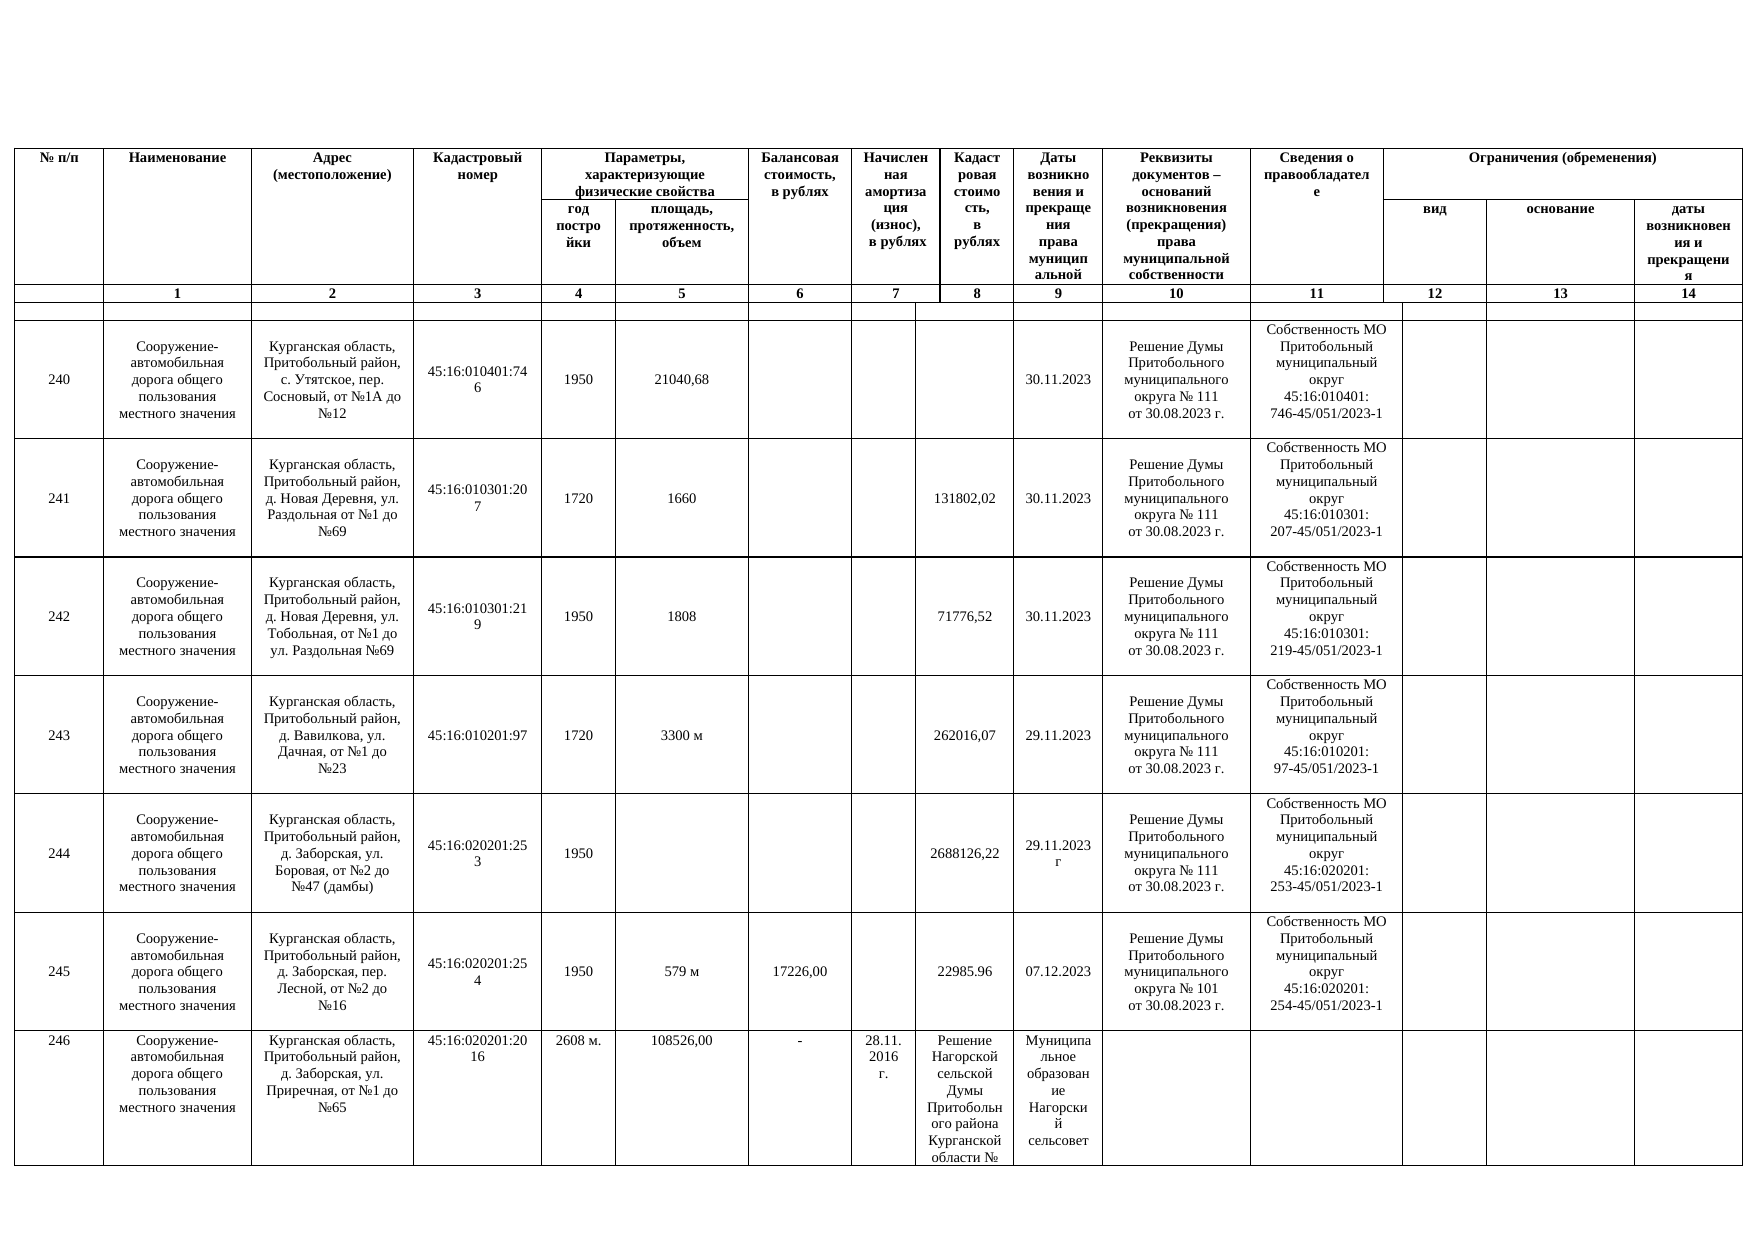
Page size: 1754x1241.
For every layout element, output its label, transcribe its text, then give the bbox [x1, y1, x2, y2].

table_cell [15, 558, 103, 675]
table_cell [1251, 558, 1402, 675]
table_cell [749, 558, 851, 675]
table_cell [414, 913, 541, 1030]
table_cell 5 [616, 285, 748, 302]
table_cell 2 [252, 285, 413, 302]
table_header Наименование [104, 149, 251, 284]
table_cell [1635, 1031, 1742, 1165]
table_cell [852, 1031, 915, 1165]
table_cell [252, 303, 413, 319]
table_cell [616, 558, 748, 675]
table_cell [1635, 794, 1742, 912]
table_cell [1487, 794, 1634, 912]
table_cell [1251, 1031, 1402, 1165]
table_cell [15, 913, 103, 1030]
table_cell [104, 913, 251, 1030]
table_header Сведения о правообладателе [1251, 149, 1383, 284]
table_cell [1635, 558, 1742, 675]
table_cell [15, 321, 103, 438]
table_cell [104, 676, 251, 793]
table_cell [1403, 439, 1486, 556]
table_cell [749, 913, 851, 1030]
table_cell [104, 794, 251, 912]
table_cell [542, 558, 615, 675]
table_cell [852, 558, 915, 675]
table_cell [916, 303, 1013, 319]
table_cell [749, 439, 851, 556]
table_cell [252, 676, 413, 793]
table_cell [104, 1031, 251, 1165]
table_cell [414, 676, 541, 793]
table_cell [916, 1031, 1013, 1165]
table_cell 14 [1635, 285, 1742, 302]
table_cell основание [1487, 200, 1634, 284]
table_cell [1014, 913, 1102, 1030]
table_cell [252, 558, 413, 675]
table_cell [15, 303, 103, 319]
table_cell год постройки [542, 200, 615, 284]
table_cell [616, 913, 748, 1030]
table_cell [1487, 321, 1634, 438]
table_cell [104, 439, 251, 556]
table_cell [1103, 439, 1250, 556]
table_cell 6 [749, 285, 851, 302]
table_cell вид [1384, 200, 1486, 284]
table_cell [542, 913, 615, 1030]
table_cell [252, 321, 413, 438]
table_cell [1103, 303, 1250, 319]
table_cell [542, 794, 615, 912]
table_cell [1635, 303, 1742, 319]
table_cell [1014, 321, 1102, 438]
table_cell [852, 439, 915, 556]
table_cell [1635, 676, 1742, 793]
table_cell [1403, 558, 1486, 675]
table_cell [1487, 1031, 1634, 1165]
table_header Балансовая стоимость, в рублях [749, 149, 851, 284]
table_cell 7 [852, 285, 939, 302]
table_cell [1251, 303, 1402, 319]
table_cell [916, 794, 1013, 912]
table_cell 13 [1487, 285, 1634, 302]
table_header № п/п [15, 149, 103, 284]
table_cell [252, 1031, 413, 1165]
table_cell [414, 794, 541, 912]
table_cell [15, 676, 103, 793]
table_cell [15, 285, 103, 302]
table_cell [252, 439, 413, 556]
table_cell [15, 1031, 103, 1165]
table_cell 4 [542, 285, 615, 302]
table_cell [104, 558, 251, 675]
table_cell 9 [1014, 285, 1102, 302]
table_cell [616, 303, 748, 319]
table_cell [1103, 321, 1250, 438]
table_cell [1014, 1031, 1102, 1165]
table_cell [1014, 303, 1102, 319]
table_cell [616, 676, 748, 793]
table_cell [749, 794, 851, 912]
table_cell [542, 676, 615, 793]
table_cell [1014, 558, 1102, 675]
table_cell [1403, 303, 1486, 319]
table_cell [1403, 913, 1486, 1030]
table_cell площадь, протяженность, объем [616, 200, 748, 284]
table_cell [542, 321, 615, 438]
table_header Кадастровый номер [414, 149, 541, 284]
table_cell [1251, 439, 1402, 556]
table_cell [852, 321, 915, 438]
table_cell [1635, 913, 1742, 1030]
table_header Даты возникновения и прекращения права муниципальной собственности [1014, 149, 1102, 284]
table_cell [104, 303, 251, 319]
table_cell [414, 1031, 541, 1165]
table_cell 3 [414, 285, 541, 302]
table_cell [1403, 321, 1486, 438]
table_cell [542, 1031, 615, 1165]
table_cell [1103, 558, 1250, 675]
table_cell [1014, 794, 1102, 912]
table_header Параметры, характеризующие физические свойства [542, 149, 748, 199]
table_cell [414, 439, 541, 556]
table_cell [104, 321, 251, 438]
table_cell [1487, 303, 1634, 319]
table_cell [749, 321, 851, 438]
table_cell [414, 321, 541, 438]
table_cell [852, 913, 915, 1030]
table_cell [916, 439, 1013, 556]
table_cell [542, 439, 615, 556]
table_cell 10 [1103, 285, 1250, 302]
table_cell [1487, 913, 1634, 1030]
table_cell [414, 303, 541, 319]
table_header Начисленная амортизация (износ), в рублях [852, 149, 939, 284]
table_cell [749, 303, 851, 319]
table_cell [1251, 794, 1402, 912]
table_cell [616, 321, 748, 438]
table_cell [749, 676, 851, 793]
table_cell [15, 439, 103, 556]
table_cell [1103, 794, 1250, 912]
table_cell 12 [1384, 285, 1486, 302]
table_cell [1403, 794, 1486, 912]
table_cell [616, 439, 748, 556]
table_cell 11 [1251, 285, 1383, 302]
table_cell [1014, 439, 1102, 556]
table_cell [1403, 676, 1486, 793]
table_header Ограничения (обременения) [1384, 149, 1742, 199]
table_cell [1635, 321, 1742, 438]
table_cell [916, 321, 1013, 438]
table_header Реквизиты документов – оснований возникновения (прекращения) права муниципальной собственности [1103, 149, 1250, 284]
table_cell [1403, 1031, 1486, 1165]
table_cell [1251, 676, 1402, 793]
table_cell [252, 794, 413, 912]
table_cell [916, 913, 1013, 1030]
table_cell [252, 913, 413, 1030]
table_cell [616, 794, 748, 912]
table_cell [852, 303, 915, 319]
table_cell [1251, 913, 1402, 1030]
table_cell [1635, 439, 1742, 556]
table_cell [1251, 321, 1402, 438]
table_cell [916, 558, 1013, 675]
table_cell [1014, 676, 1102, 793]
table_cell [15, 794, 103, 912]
table_cell 1 [104, 285, 251, 302]
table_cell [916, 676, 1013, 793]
table_header Кадастровая стоимость, в рублях [941, 149, 1013, 284]
table_cell 8 [941, 285, 1013, 302]
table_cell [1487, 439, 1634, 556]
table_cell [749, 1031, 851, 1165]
table_header Адрес (местоположение) [252, 149, 413, 284]
table_cell даты возникновения и прекращения [1635, 200, 1742, 284]
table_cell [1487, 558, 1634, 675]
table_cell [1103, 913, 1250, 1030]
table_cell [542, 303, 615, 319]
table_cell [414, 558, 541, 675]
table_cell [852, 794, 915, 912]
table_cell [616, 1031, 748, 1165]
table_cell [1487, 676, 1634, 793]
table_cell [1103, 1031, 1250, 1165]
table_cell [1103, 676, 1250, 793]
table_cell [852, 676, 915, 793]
